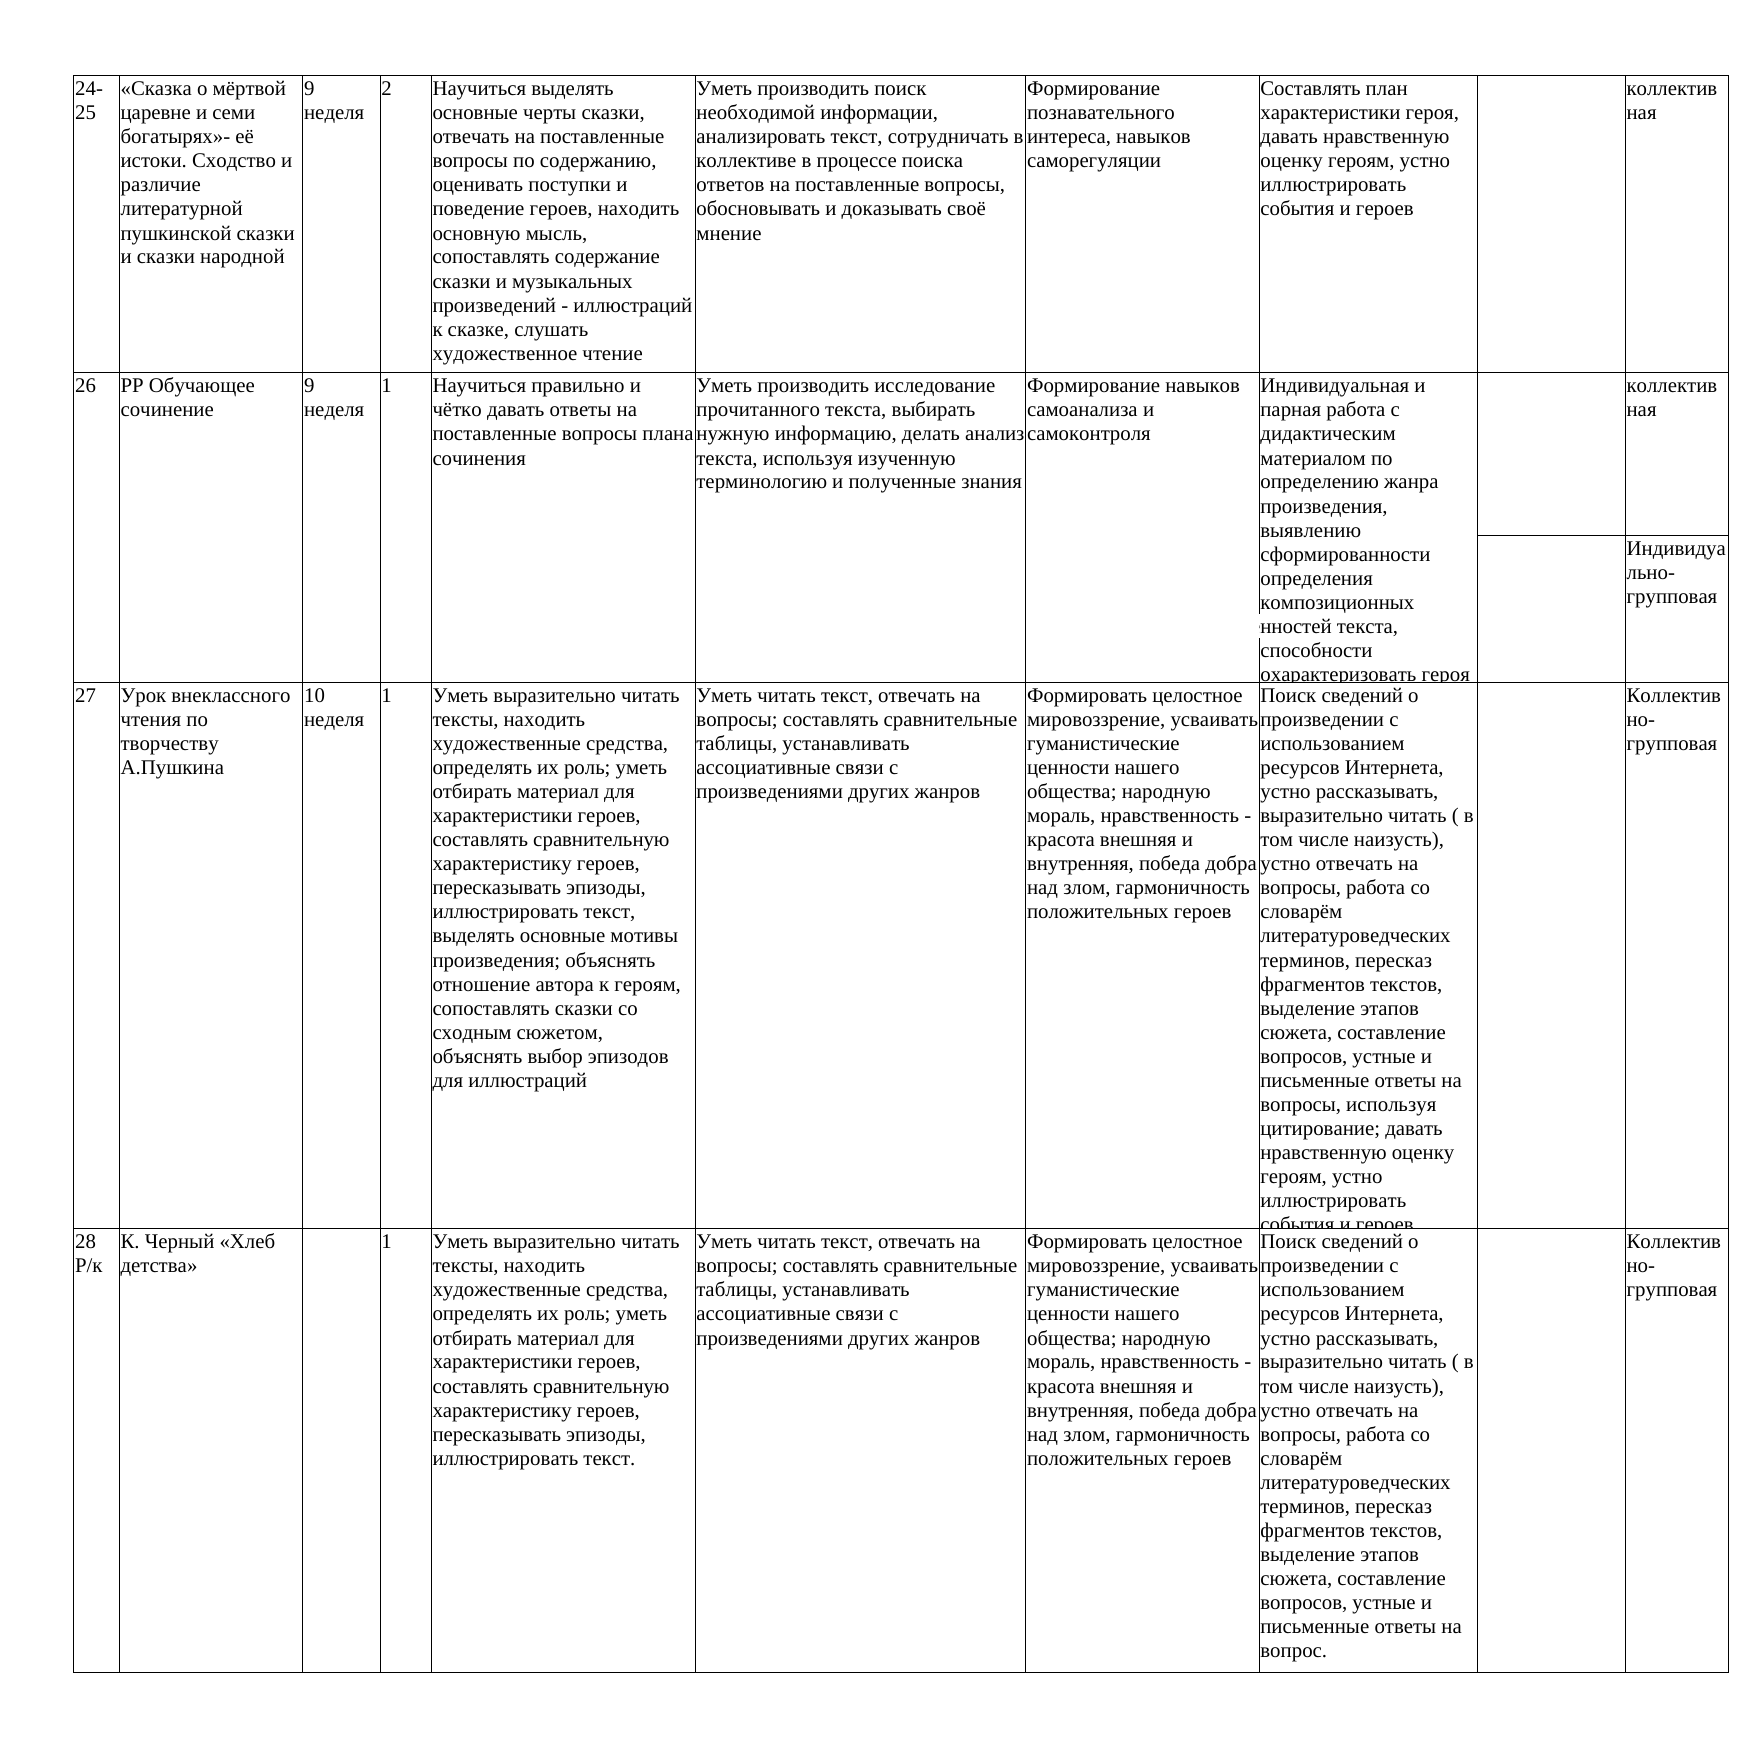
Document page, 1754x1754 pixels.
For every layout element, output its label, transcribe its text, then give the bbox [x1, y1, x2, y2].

table_cell Урок внеклассного чтения по творчеству А.Пушкина [120, 683, 302, 1228]
table_cell 9 неделя [303, 373, 380, 682]
table_cell 24-25 [74, 76, 119, 372]
table_cell Уметь производить исследование прочитанного текста, выбирать нужную информацию, делать анализ текста, используя изученную терминологию и полученные знания [696, 373, 1025, 682]
table_cell Формирование познавательного интереса, навыков саморегуляции [1026, 76, 1259, 372]
table_cell Составлять план характеристики героя, давать нравственную оценку героям, устно иллюстрировать события и героев [1260, 76, 1477, 372]
table_cell Формирование навыков самоанализа и самоконтроля [1026, 373, 1259, 682]
table_cell 10 неделя [303, 683, 380, 1228]
table_cell Индивидуальная и парная работа с дидактическим материалом по определению жанра произведения, выявлению сформированности определения композиционных особенностей текста, способности охарактеризовать героя [1260, 373, 1477, 614]
table_cell Научиться выделять основные черты сказки, отвечать на поставленные вопросы по содержанию, оценивать поступки и поведение героев, находить основную мысль, сопоставлять содержание сказки и музыкальных произведений - иллюстраций к сказке, слушать художественное чтение [432, 76, 695, 372]
table_cell 1 [381, 1229, 431, 1672]
table_cell Поиск сведений о произведении с использованием ресурсов Интернета, устно рассказывать, выразительно читать ( в том числе наизусть), устно отвечать на вопросы, работа со словарём литературоведческих терминов, пересказ фрагментов текстов, выделение этапов сюжета, составление вопросов, устные и письменные ответы на вопросы, используя цитирование; давать нравственную оценку героям, устно иллюстрировать события и героев [1260, 683, 1477, 1228]
table_cell 27 [74, 683, 119, 1228]
table_cell Уметь выразительно читать тексты, находить художественные средства, определять их роль; уметь отбирать материал для характеристики героев, составлять сравнительную характеристику героев, пересказывать эпизоды, иллюстрировать текст. [432, 1229, 695, 1672]
table_cell Уметь читать текст, отвечать на вопросы; составлять сравнительные таблицы, устанавливать ассоциативные связи с произведениями других жанров [696, 683, 1025, 1228]
table_cell 9 неделя [303, 76, 380, 372]
table_cell [1478, 536, 1625, 682]
table_cell [1478, 1229, 1625, 1672]
table_cell 1 [381, 373, 431, 682]
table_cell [1626, 1229, 1728, 1672]
table_cell коллективная [1626, 373, 1728, 535]
table_cell Уметь выразительно читать тексты, находить художественные средства, определять их роль; уметь отбирать материал для характеристики героев, составлять сравнительную характеристику героев, пересказывать эпизоды, иллюстрировать текст, выделять основные мотивы произведения; объяснять отношение автора к героям, сопоставлять сказки со сходным сюжетом, объяснять выбор эпизодов для иллюстраций [432, 683, 695, 1228]
table_cell К. Черный «Хлеб детства» [120, 1229, 302, 1672]
table_cell Уметь производить поиск необходимой информации, анализировать текст, сотрудничать в коллективе в процессе поиска ответов на поставленные вопросы, обосновывать и доказывать своё мнение [696, 76, 1025, 372]
table_cell Научиться правильно и чётко давать ответы на поставленные вопросы плана сочинения [432, 373, 695, 682]
table_cell коллективная [1626, 76, 1728, 372]
table_cell Поиск сведений о произведении с использованием ресурсов Интернета, устно рассказывать, выразительно читать ( в том числе наизусть), устно отвечать на вопросы, работа со словарём литературоведческих терминов, пересказ фрагментов текстов, выделение этапов сюжета, составление вопросов, устные и письменные ответы на вопрос. [1260, 1229, 1477, 1672]
table_cell 26 [74, 373, 119, 682]
table_cell Уметь читать текст, отвечать на вопросы; составлять сравнительные таблицы, устанавливать ассоциативные связи с произведениями других жанров [696, 1229, 1025, 1672]
table_cell Коллективно-групповая [1626, 683, 1728, 1228]
table_cell РР Обучающее сочинение [120, 373, 302, 682]
table_cell 2 [381, 76, 431, 372]
table_cell «Сказка о мёртвой царевне и семи богатырях»- её истоки. Сходство и различие литературной пушкинской сказки и сказки народной [120, 76, 302, 372]
table_cell 1 [381, 683, 431, 1228]
table_cell [1478, 683, 1625, 1228]
table_cell [303, 1229, 380, 1672]
table_cell 28 Р/к [74, 1229, 119, 1672]
table_cell [1478, 76, 1625, 372]
table_cell [1478, 373, 1625, 535]
table_cell Индивидуально-групповая [1626, 536, 1728, 682]
